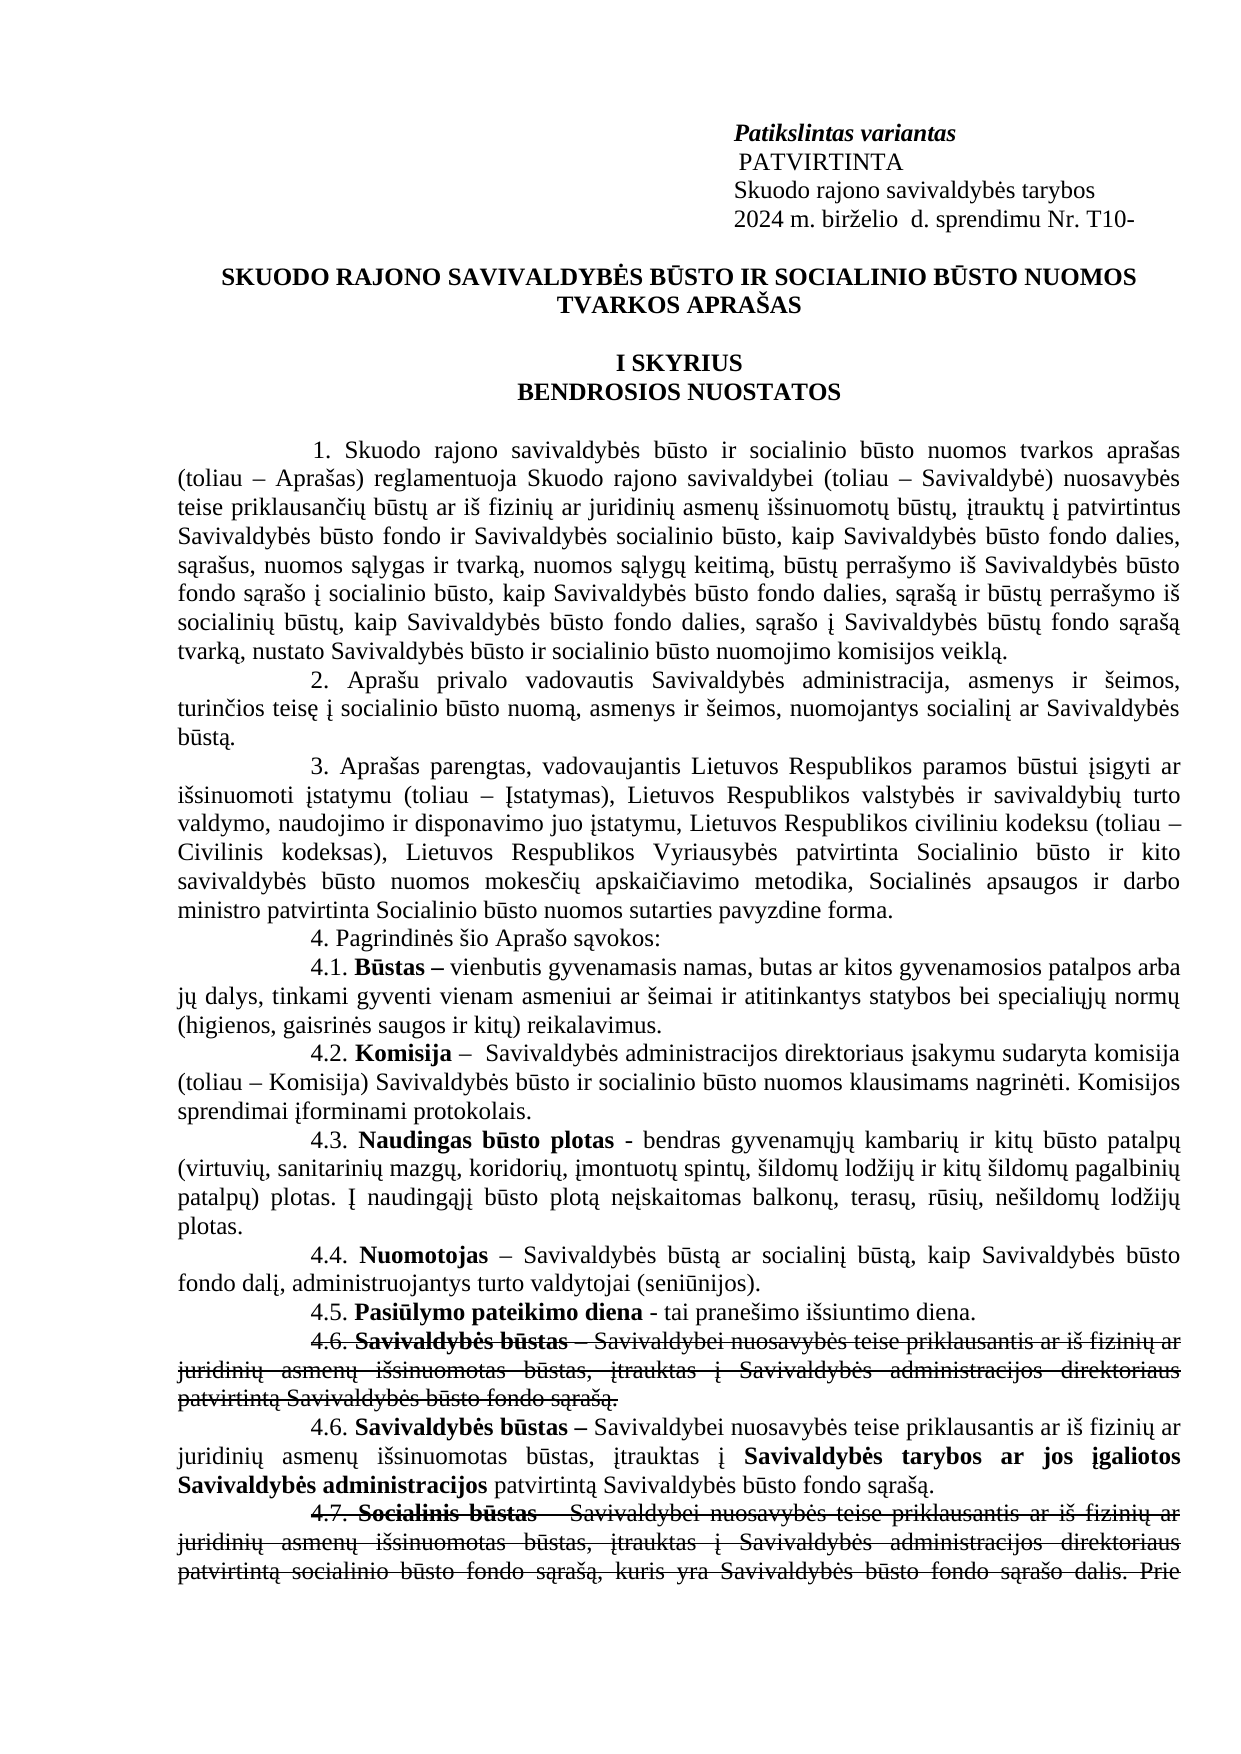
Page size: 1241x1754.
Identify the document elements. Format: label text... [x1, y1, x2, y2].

text PATVIRTINTA [177, 147, 1181, 176]
text 1. Skuodo rajono savivaldybės būsto ir socialinio būsto nuomos tvarkos aprašas (toliau – Aprašas) reglamentuoja Skuodo rajono savivaldybei (toliau – Savivaldybė) nuosavybės teise priklausančių būstų ar iš fizinių ar juridinių asmenų išsinuomotų būstų, įtrauktų į patvirtintus Savivaldybės būsto fondo ir Savivaldybės socialinio būsto, kaip Savivaldybės būsto fondo dalies, sąrašus, nuomos sąlygas ir tvarką, nuomos sąlygų keitimą, būstų perrašymo iš Savivaldybės būsto fondo sąrašo į socialinio būsto, kaip Savivaldybės būsto fondo dalies, sąrašą ir būstų perrašymo iš socialinių būstų, kaip Savivaldybės būsto fondo dalies, sąrašo į Savivaldybės būstų fondo sąrašą tvarką, nustato Savivaldybės būsto ir socialinio būsto nuomojimo komisijos veiklą. [177, 435, 1181, 665]
text SKUODO rajono savivaldybės būsto ir socialinio būsto nuomos tvarkos aprašas [177, 262, 1181, 319]
text 4.2. Komisija – Savivaldybės administracijos direktoriaus įsakymu sudaryta komisija (toliau – Komisija) Savivaldybės būsto ir socialinio būsto nuomos klausimams nagrinėti. Komisijos sprendimai įforminami protokolais. [177, 1038, 1181, 1125]
text 2024 m. birželio d. sprendimu Nr. T10- [177, 204, 1181, 233]
text 4.3. Naudingas būsto plotas - bendras gyvenamųjų kambarių ir kitų būsto patalpų (virtuvių, sanitarinių mazgų, koridorių, įmontuotų spintų, šildomų lodžijų ir kitų šildomų pagalbinių patalpų) plotas. Į naudingąjį būsto plotą neįskaitomas balkonų, terasų, rūsių, nešildomų lodžijų plotas. [177, 1125, 1181, 1240]
text Patikslintas variantas [177, 118, 1181, 147]
text 4. Pagrindinės šio Aprašo sąvokos: [177, 923, 1181, 952]
text 4.6. Savivaldybės būstas – Savivaldybei nuosavybės teise priklausantis ar iš fizinių ar juridinių asmenų išsinuomotas būstas, įtrauktas į Savivaldybės tarybos ar jos įgaliotos Savivaldybės administracijos patvirtintą Savivaldybės būsto fondo sąrašą. [177, 1412, 1181, 1498]
text 4.5. Pasiūlymo pateikimo diena - tai pranešimo išsiuntimo diena. [177, 1297, 1181, 1326]
text 4.4. Nuomotojas – Savivaldybės būstą ar socialinį būstą, kaip Savivaldybės būsto fondo dalį, administruojantys turto valdytojai (seniūnijos). [177, 1240, 1181, 1297]
text 3. Aprašas parengtas, vadovaujantis Lietuvos Respublikos paramos būstui įsigyti ar išsinuomoti įstatymu (toliau – Įstatymas), Lietuvos Respublikos valstybės ir savivaldybių turto valdymo, naudojimo ir disponavimo juo įstatymu, Lietuvos Respublikos civiliniu kodeksu (toliau – Civilinis kodeksas), Lietuvos Respublikos Vyriausybės patvirtinta Socialinio būsto ir kito savivaldybės būsto nuomos mokesčių apskaičiavimo metodika, Socialinės apsaugos ir darbo ministro patvirtinta Socialinio būsto nuomos sutarties pavyzdine forma. [177, 751, 1181, 923]
text 4.1. Būstas – vienbutis gyvenamasis namas, butas ar kitos gyvenamosios patalpos arba jų dalys, tinkami gyventi vienam asmeniui ar šeimai ir atitinkantys statybos bei specialiųjų normų (higienos, gaisrinės saugos ir kitų) reikalavimus. [177, 952, 1181, 1038]
text 4.6. Savivaldybės būstas – Savivaldybei nuosavybės teise priklausantis ar iš fizinių ar juridinių asmenų išsinuomotas būstas, įtrauktas į Savivaldybės administracijos direktoriaus patvirtintą Savivaldybės būsto fondo sąrašą. [177, 1326, 1181, 1370]
text 2. Aprašu privalo vadovautis Savivaldybės administracija, asmenys ir šeimos, turinčios teisę į socialinio būsto nuomą, asmenys ir šeimos, nuomojantys socialinį ar Savivaldybės būstą. [177, 665, 1181, 751]
list BENDROSIOS NUOSTATOS [177, 377, 1181, 406]
text 4.6. Savivaldybės būstas – Savivaldybei nuosavybės teise priklausantis ar iš fizinių ar juridinių asmenų išsinuomotas būstas, įtrauktas į Savivaldybės administracijos direktoriaus patvirtintą Savivaldybės būsto fondo sąrašą. [177, 1372, 1181, 1412]
list I skyrius [177, 348, 1181, 377]
text Skuodo rajono savivaldybės tarybos [177, 176, 1181, 204]
